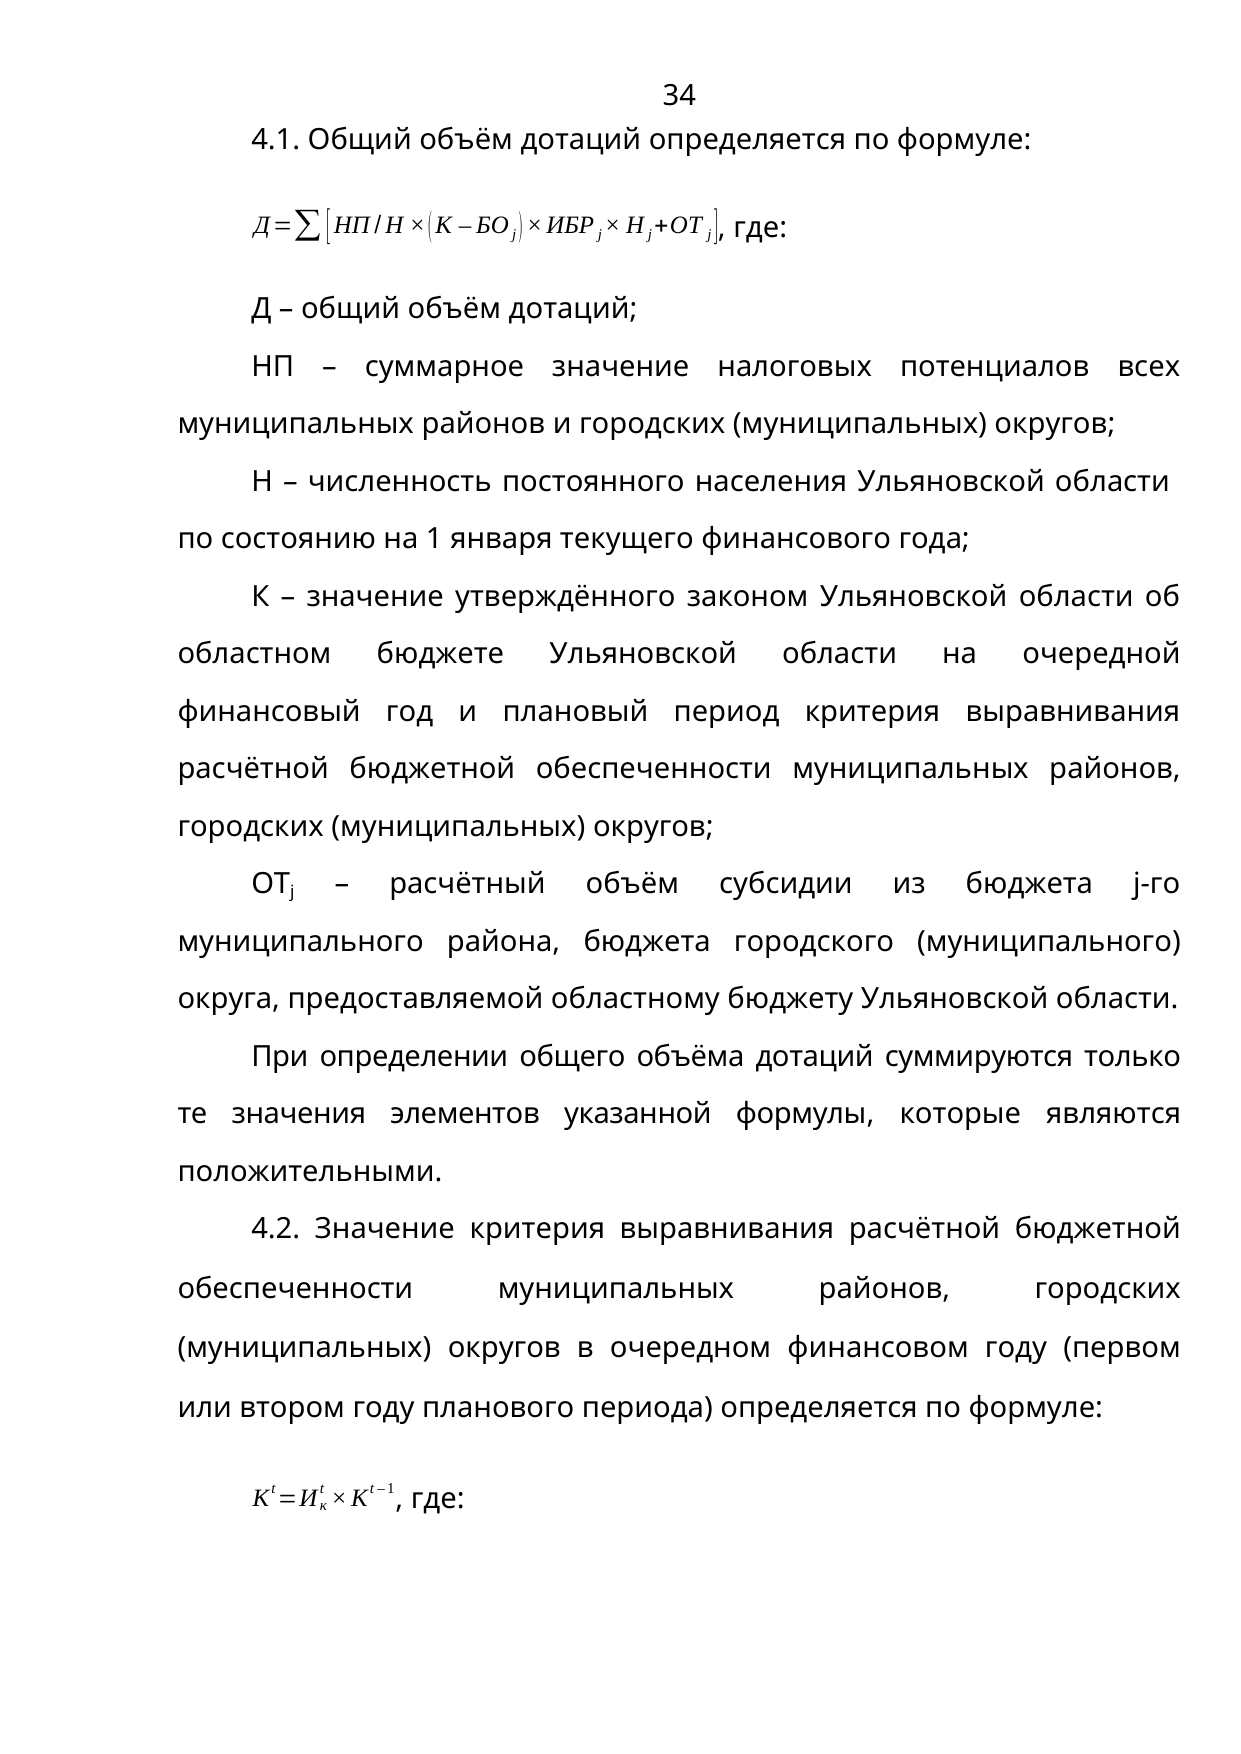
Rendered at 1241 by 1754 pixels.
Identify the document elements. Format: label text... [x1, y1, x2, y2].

text Д – общий объём дотаций; [177, 288, 1181, 327]
text НП – суммарное значение налоговых потенциалов всех муниципальных районов и городских (муниципальных) округов; [177, 345, 1181, 442]
text К – значение утверждённого законом Ульяновской области об областном бюджете Ульяновской области на очередной финансовый год и плановый период критерия выравнивания расчётной бюджетной обеспеченности муниципальных районов, городских (муниципальных) округов; [177, 575, 1181, 845]
text При определении общего объёма дотаций суммируются только те значения элементов указанной формулы, которые являются положительными. [177, 1035, 1181, 1190]
text 4.1. Общий объём дотаций определяется по формуле: [177, 118, 1181, 158]
text ОТj – расчётный объём субсидии из бюджета j-го муниципального района, бюджета городского (муниципального) округа, предоставляемой областному бюджету Ульяновской области. [177, 863, 1181, 1017]
text , где: [177, 1477, 1181, 1517]
text Н – численность постоянного населения Ульяновской области по состоянию на 1 января текущего финансового года; [177, 460, 1181, 557]
text 4.2. Значение критерия выравнивания расчётной бюджетной обеспеченности муниципальных районов, городских (муниципальных) округов в очередном финансовом году (первом или втором году планового периода) определяется по формуле: [177, 1208, 1181, 1426]
text , где: [177, 206, 1181, 248]
